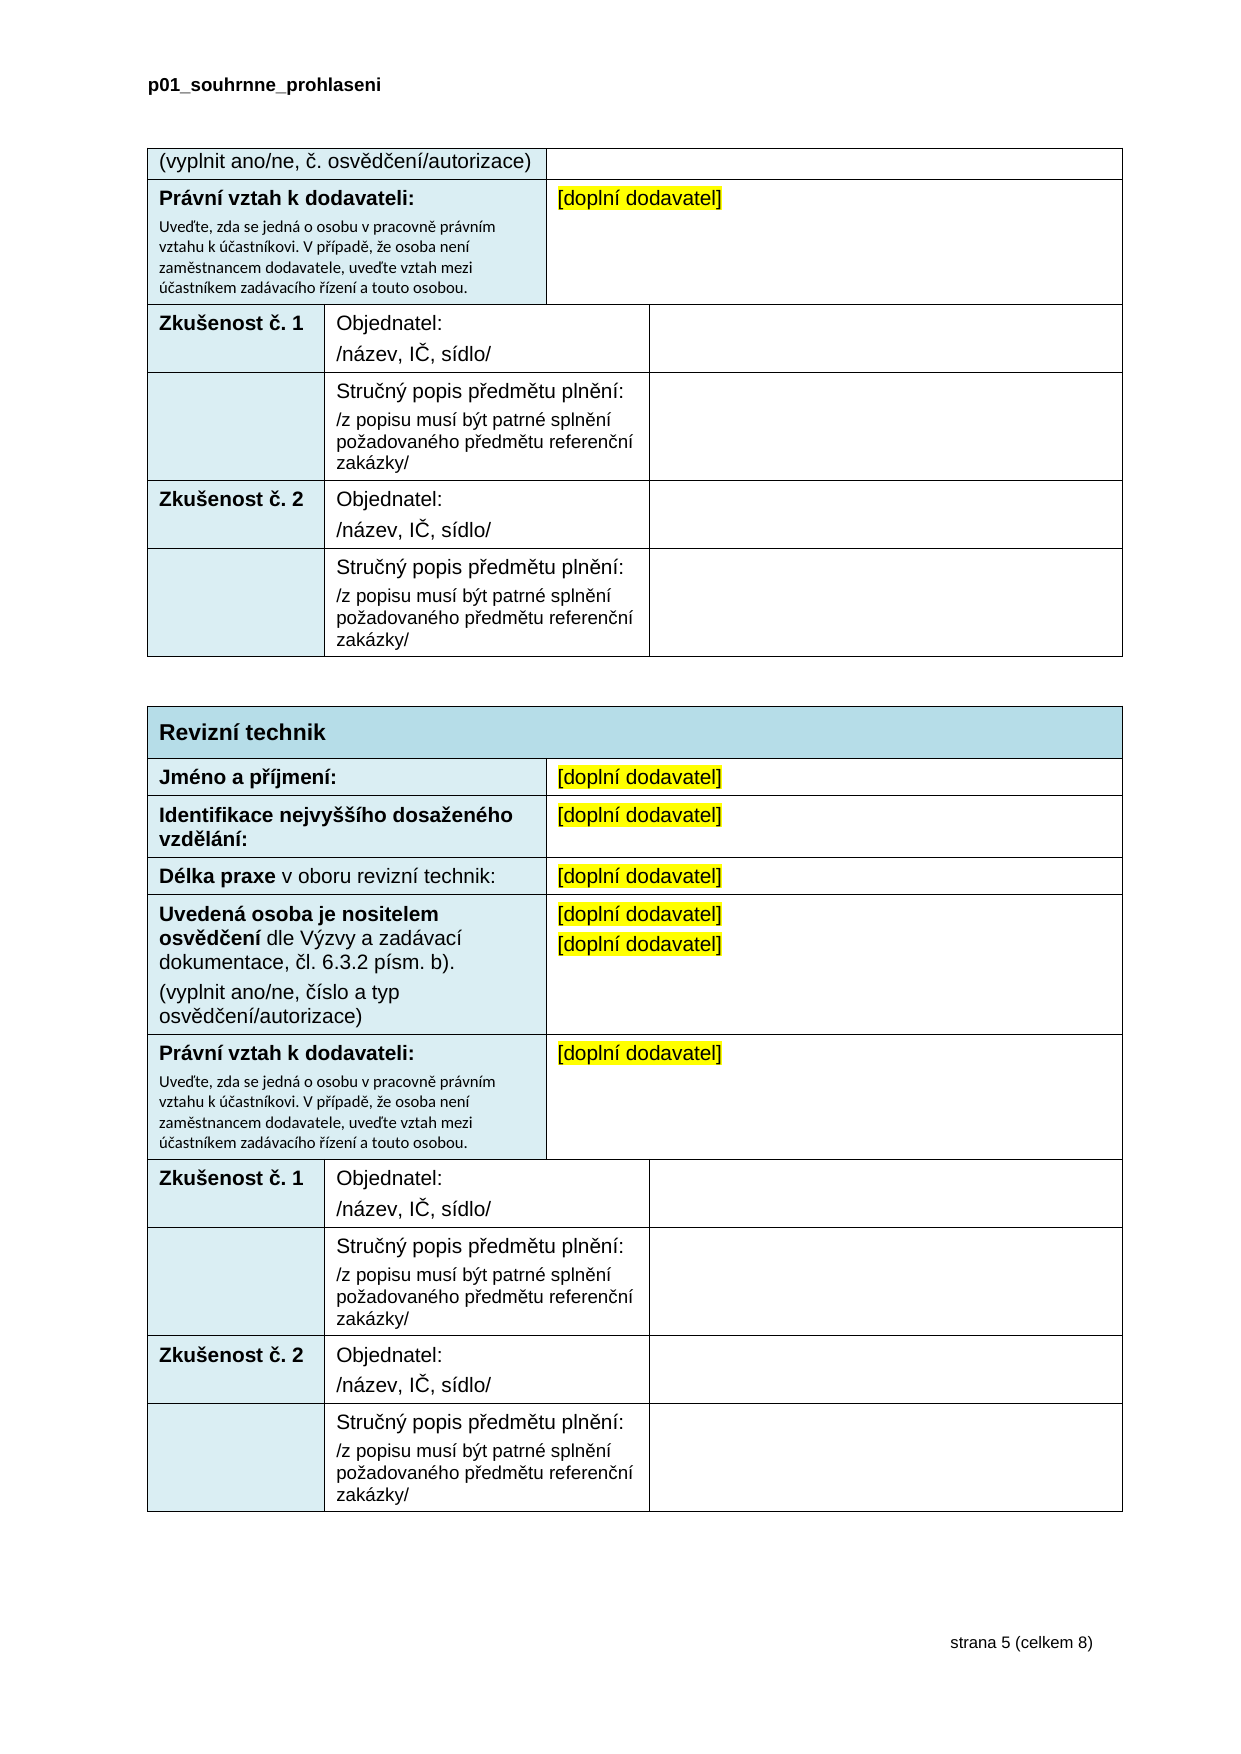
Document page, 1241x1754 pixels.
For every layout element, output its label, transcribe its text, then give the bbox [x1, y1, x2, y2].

table_cell Stručný popis předmětu plnění: /z popisu musí být patrné splnění požadovaného předmětu referenční zakázky/ [325, 373, 649, 480]
table_cell Zkušenost č. 1 [148, 305, 324, 372]
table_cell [547, 149, 1122, 179]
table_cell Zkušenost č. 2 [148, 1336, 324, 1403]
table_cell [650, 549, 1122, 656]
table_cell Stručný popis předmětu plnění: /z popisu musí být patrné splnění požadovaného předmětu referenční zakázky/ [325, 1404, 649, 1511]
table_cell Objednatel: /název, IČ, sídlo/ [325, 1160, 649, 1227]
table_cell [148, 1404, 324, 1511]
table_cell [doplní dodavatel] [547, 759, 1122, 795]
table_cell [148, 373, 324, 480]
table_cell [doplní dodavatel] [547, 858, 1122, 894]
table_cell [doplní dodavatel] [doplní dodavatel] [547, 895, 1122, 1034]
table_cell [650, 373, 1122, 480]
table_cell Délka praxe v oboru revizní technik: [148, 858, 546, 894]
table_cell [148, 1228, 324, 1335]
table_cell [148, 149, 546, 179]
table_cell [650, 1228, 1122, 1335]
table_cell [650, 1336, 1122, 1403]
table_cell [doplní dodavatel] [547, 796, 1122, 857]
table_cell Stručný popis předmětu plnění: /z popisu musí být patrné splnění požadovaného předmětu referenční zakázky/ [325, 549, 649, 656]
table_cell [650, 1160, 1122, 1227]
table_cell Stručný popis předmětu plnění: /z popisu musí být patrné splnění požadovaného předmětu referenční zakázky/ [325, 1228, 649, 1335]
table_cell [doplní dodavatel] [547, 1035, 1122, 1159]
table_header Revizní technik [148, 707, 1122, 758]
table_cell Objednatel: /název, IČ, sídlo/ [325, 1336, 649, 1403]
table_cell Zkušenost č. 1 [148, 1160, 324, 1227]
table_cell [650, 305, 1122, 372]
table_cell [148, 549, 324, 656]
table_cell [doplní dodavatel] [547, 180, 1122, 304]
table_cell Právní vztah k dodavateli: Uveďte, zda se jedná o osobu v pracovně právním vztahu k účastníkovi. V případě, že osoba není zaměstnancem dodavatele, uveďte vztah mezi účastníkem zadávacího řízení a touto osobou. [148, 1035, 546, 1159]
table_cell Zkušenost č. 2 [148, 481, 324, 548]
table_cell [650, 481, 1122, 548]
table_cell [650, 1404, 1122, 1511]
table_cell Právní vztah k dodavateli: Uveďte, zda se jedná o osobu v pracovně právním vztahu k účastníkovi. V případě, že osoba není zaměstnancem dodavatele, uveďte vztah mezi účastníkem zadávacího řízení a touto osobou. [148, 180, 546, 304]
table_cell Uvedená osoba je nositelem osvědčení dle Výzvy a zadávací dokumentace, čl. 6.3.2 písm. b). (vyplnit ano/ne, číslo a typ osvědčení/autorizace) [148, 895, 546, 1034]
table_cell Jméno a příjmení: [148, 759, 546, 795]
table_cell Objednatel: /název, IČ, sídlo/ [325, 305, 649, 372]
table_cell Identifikace nejvyššího dosaženého vzdělání: [148, 796, 546, 857]
table_cell Objednatel: /název, IČ, sídlo/ [325, 481, 649, 548]
